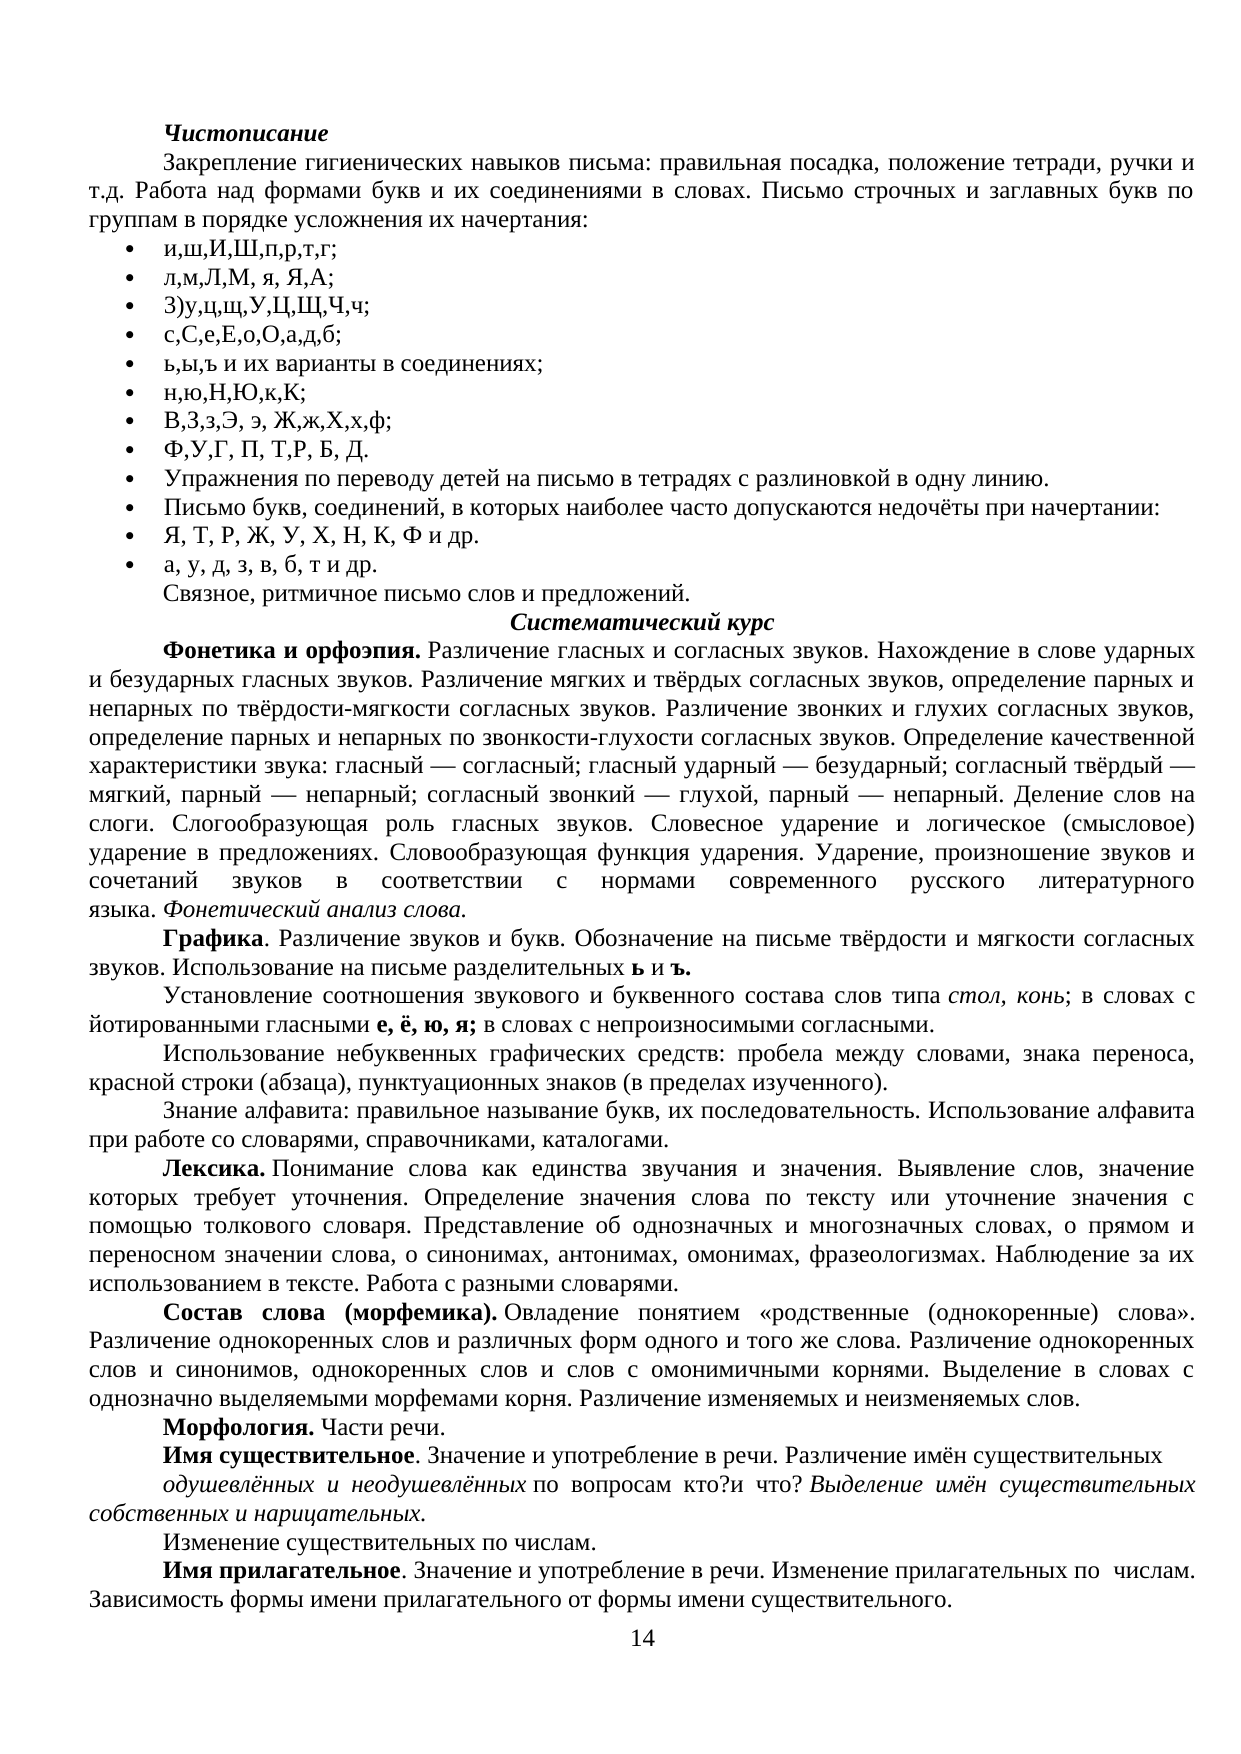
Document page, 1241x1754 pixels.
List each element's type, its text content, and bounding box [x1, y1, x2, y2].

text одушевлённых и неодушевлённых по вопросам кто?и что? Выделение имён существительных собственных и нарицательных. [89, 1469, 1196, 1527]
list н,ю,Н,Ю,к,К; [126, 377, 1196, 406]
text Состав слова (морфемика). Овладение понятием «родственные (однокоренные) слова». Различение однокоренных слов и различных форм одного и того же слова. Различение однокоренных слов и синонимов, однокоренных слов и слов с омонимичными корнями. Выделение в словах с однозначно выделяемыми морфемами корня. Различение изменяемых и неизменяемых слов. [89, 1297, 1196, 1412]
text Закрепление гигиенических навыков письма: правильная посадка, положение тетради, ручки и т.д. Работа над формами букв и их соединениями в словах. Письмо строчных и заглавных букв по группам в порядке усложнения их начертания: [89, 147, 1196, 233]
text Использование небуквенных графических средств: пробела между словами, знака переноса, красной строки (абзаца), пунктуационных знаков (в пределах изученного). [89, 1038, 1196, 1096]
text Чистописание [89, 118, 1196, 147]
list и,ш,И,Ш,п,р,т,г; [126, 233, 1196, 262]
text Установление соотношения звукового и буквенного состава слов типа стол, конь; в словах с йотированными гласными е, ё, ю, я; в словах с непроизносимыми согласными. [89, 981, 1196, 1038]
text Имя существительное. Значение и употребление в речи. Различение имён существительных [89, 1441, 1196, 1469]
text Морфология. Части речи. [89, 1412, 1196, 1441]
list Ф,У,Г, П, Т,Р, Б, Д. [126, 434, 1196, 463]
text Систематический курс [89, 607, 1196, 636]
list ь,ы,ъ и их варианты в соединениях; [126, 348, 1196, 377]
text Изменение существительных по числам. [89, 1527, 1196, 1556]
list 3)у,ц,щ,У,Ц,Щ,Ч,ч; [126, 291, 1196, 319]
list Я, Т, Р, Ж, У, Х, Н, К, Ф и др. [126, 521, 1196, 549]
list а, у, д, з, в, б, т и др. [126, 549, 1196, 578]
text Имя прилагательное. Значение и употребление в речи. Изменение прилагательных по числам. Зависимость формы имени прилагательного от формы имени существительного. [89, 1556, 1196, 1613]
text Графика. Различение звуков и букв. Обозначение на письме твёрдости и мягкости согласных звуков. Использование на письме разделительных ь и ъ. [89, 923, 1196, 981]
text Знание алфавита: правильное называние букв, их последовательность. Использование алфавита при работе со словарями, справочниками, каталогами. [89, 1096, 1196, 1153]
text Лексика. Понимание слова как единства звучания и значения. Выявление слов, значение которых требует уточнения. Определение значения слова по тексту или уточнение значения с помощью толкового словаря. Представление об однозначных и многозначных словах, о прямом и переносном значении слова, о синонимах, антонимах, омонимах, фразеологизмах. Наблюдение за их использованием в тексте. Работа с разными словарями. [89, 1153, 1196, 1297]
list В,З,з,Э, э, Ж,ж,Х,х,ф; [126, 406, 1196, 434]
list Упражнения по переводу детей на письмо в тетрадях с разлиновкой в одну линию. [126, 463, 1196, 492]
list л,м,Л,М, я, Я,А; [126, 262, 1196, 291]
text Фонетика и орфоэпия. Различение гласных и согласных звуков. Нахождение в слове ударных и безударных гласных звуков. Различение мягких и твёрдых согласных звуков, определение парных и непарных по твёрдости-мягкости согласных звуков. Различение звонких и глухих согласных звуков, определение парных и непарных по звонкости-глухости согласных звуков. Определение качественной характеристики звука: гласный — согласный; гласный ударный — безударный; согласный твёрдый — мягкий, парный — непарный; согласный звонкий — глухой, парный — непарный. Деление слов на слоги. Слогообразующая роль гласных звуков. Словесное ударение и логическое (смысловое) ударение в предложениях. Словообразующая функция ударения. Ударение, произношение звуков и сочетаний звуков в соответствии с нормами современного русского литературного языка. Фонетический анализ слова. [89, 636, 1196, 923]
text Связное, ритмичное письмо слов и предложений. [89, 578, 1196, 607]
list Письмо букв, соединений, в которых наиболее часто допускаются недочёты при начертании: [126, 492, 1196, 521]
list с,С,е,Е,о,О,а,д,б; [126, 319, 1196, 348]
